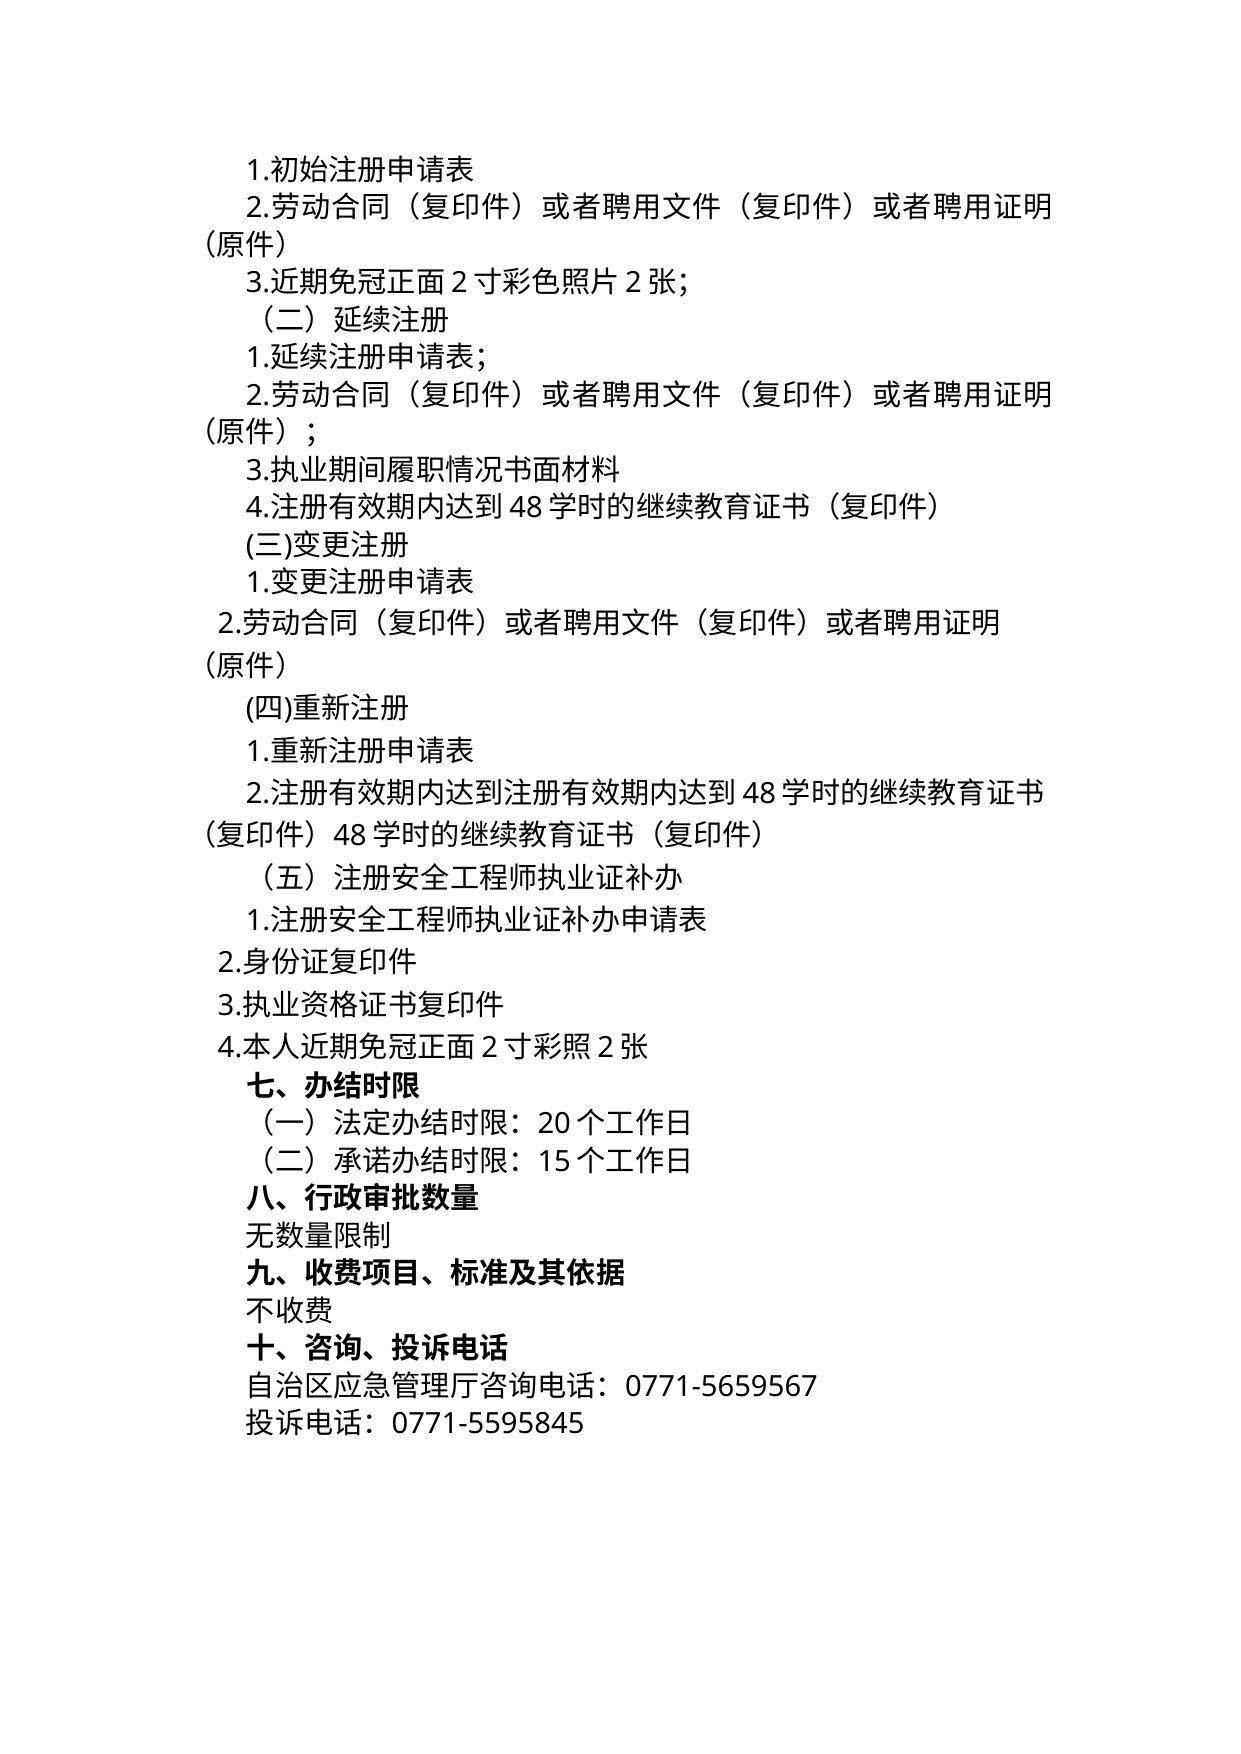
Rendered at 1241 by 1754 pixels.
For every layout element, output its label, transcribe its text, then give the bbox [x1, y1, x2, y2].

text 自治区应急管理厅咨询电话：0771-5659567 [187, 1366, 1053, 1404]
text 4.本人近期免冠正面2寸彩照2张 [187, 1024, 1053, 1066]
text 2.注册有效期内达到注册有效期内达到48学时的继续教育证书（复印件）48学时的继续教育证书（复印件） [187, 769, 1053, 854]
text 1.初始注册申请表 [187, 150, 1053, 187]
text 2.劳动合同（复印件）或者聘用文件（复印件）或者聘用证明（原件）； [187, 375, 1053, 450]
text (四)重新注册 [187, 685, 1053, 727]
text （一）法定办结时限：20个工作日 [187, 1104, 1053, 1141]
text 八、行政审批数量 [187, 1179, 1053, 1216]
text 无数量限制 [187, 1216, 1053, 1254]
text 3.执业期间履职情况书面材料 [187, 450, 1053, 487]
text （二）延续注册 [187, 300, 1053, 337]
text 2.劳动合同（复印件）或者聘用文件（复印件）或者聘用证明（原件） [187, 600, 1053, 685]
text (三)变更注册 [187, 525, 1053, 562]
text （五）注册安全工程师执业证补办 [187, 854, 1053, 897]
text 4.注册有效期内达到48学时的继续教育证书（复印件） [187, 487, 1053, 525]
text 1.变更注册申请表 [187, 562, 1053, 600]
text 十、咨询、投诉电话 [187, 1329, 1053, 1366]
text 2.劳动合同（复印件）或者聘用文件（复印件）或者聘用证明（原件） [187, 187, 1053, 262]
text 七、办结时限 [187, 1066, 1053, 1104]
text 1.注册安全工程师执业证补办申请表 [187, 897, 1053, 939]
text 投诉电话：0771-5595845 [187, 1404, 1053, 1441]
text （二）承诺办结时限：15个工作日 [187, 1141, 1053, 1179]
text 1.重新注册申请表 [187, 727, 1053, 769]
text 3.执业资格证书复印件 [187, 981, 1053, 1024]
text 不收费 [187, 1291, 1053, 1329]
text 3.近期免冠正面2寸彩色照片2张； [187, 262, 1053, 300]
text 1.延续注册申请表； [187, 337, 1053, 375]
text 九、收费项目、标准及其依据 [187, 1254, 1053, 1291]
text 2.身份证复印件 [187, 939, 1053, 981]
